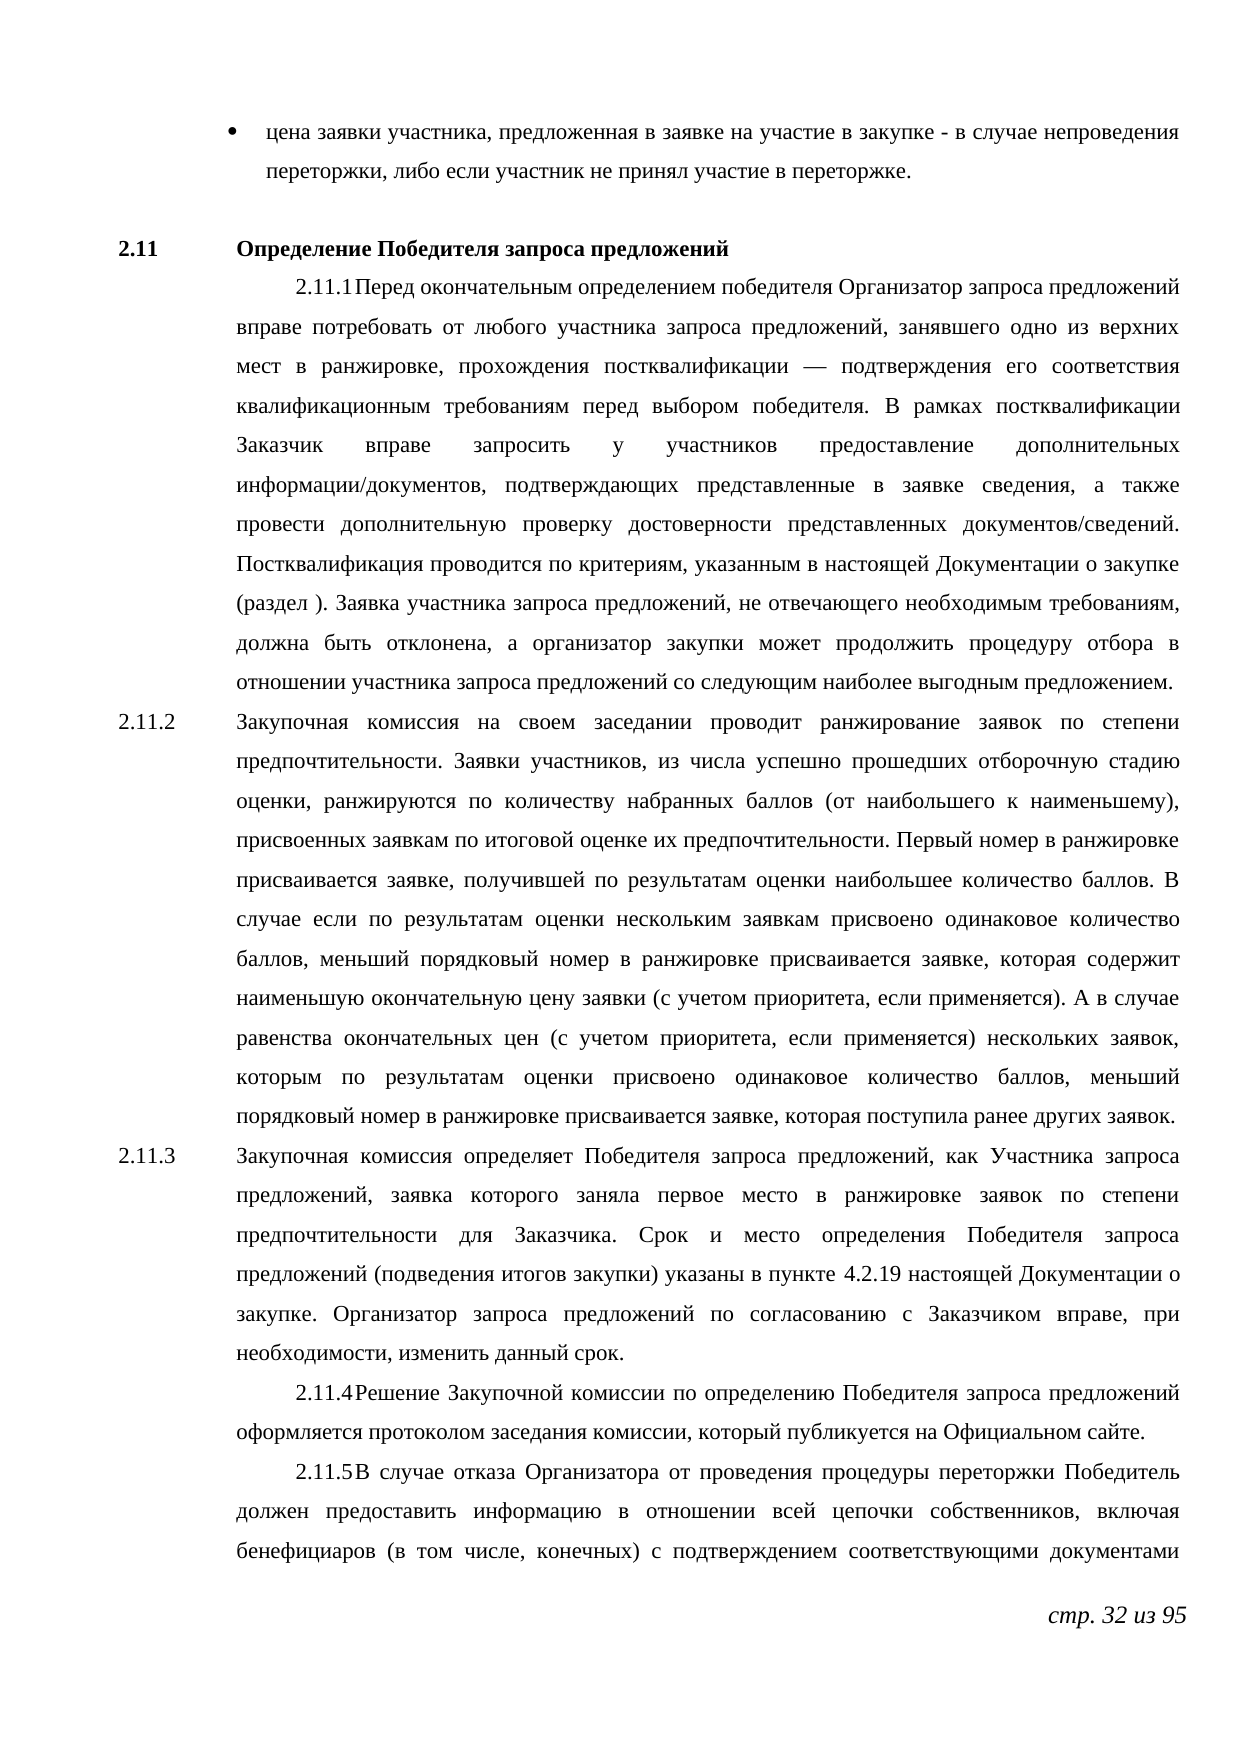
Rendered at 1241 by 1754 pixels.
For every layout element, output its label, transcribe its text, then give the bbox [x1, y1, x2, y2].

subtitle Определение Победителя запроса предложений [118, 234, 1181, 261]
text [236, 1458, 1181, 1563]
list цена заявки участника, предложенная в заявке на участие в закупке - в случае непроведения переторжки, либо если участник не принял участие в переторжке. [228, 118, 1181, 184]
text Решение Закупочной комиссии по определению Победителя запроса предложений оформляется протоколом заседания комиссии, который публикуется на Официальном сайте. [236, 1379, 1181, 1445]
list Закупочная комиссия определяет Победителя запроса предложений, как Участника запроса предложений, заявка которого заняла первое место в ранжировке заявок по степени предпочтительности для Заказчика. Срок и место определения Победителя запроса предложений (подведения итогов закупки) указаны в пункте 4.2.19 настоящей Документации о закупке. Организатор запроса предложений по согласованию с Заказчиком вправе, при необходимости, изменить данный срок. [118, 1142, 1181, 1366]
list Закупочная комиссия на своем заседании проводит ранжирование заявок по степени предпочтительности. Заявки участников, из числа успешно прошедших отборочную стадию оценки, ранжируются по количеству набранных баллов (от наибольшего к наименьшему), присвоенных заявкам по итоговой оценке их предпочтительности. Первый номер в ранжировке присваивается заявке, получившей по результатам оценки наибольшее количество баллов. В случае если по результатам оценки нескольким заявкам присвоено одинаковое количество баллов, меньший порядковый номер в ранжировке присваивается заявке, которая содержит наименьшую окончательную цену заявки (с учетом приоритета, если применяется). А в случае равенства окончательных цен (с учетом приоритета, если применяется) нескольких заявок, которым по результатам оценки присвоено одинаковое количество баллов, меньший порядковый номер в ранжировке присваивается заявке, которая поступила ранее других заявок. [118, 708, 1181, 1129]
text Перед окончательным определением победителя Организатор запроса предложений вправе потребовать от любого участника запроса предложений, занявшего одно из верхних мест в ранжировке, прохождения постквалификации — подтверждения его соответствия квалификационным требованиям перед выбором победителя. В рамках постквалификации Заказчик вправе запросить у участников предоставление дополнительных информации/документов, подтверждающих представленные в заявке сведения, а также провести дополнительную проверку достоверности представленных документов/сведений. Постквалификация проводится по критериям, указанным в настоящей Документации о закупке (раздел 0). Заявка участника запроса предложений, не отвечающего необходимым требованиям, должна быть отклонена, а организатор закупки может продолжить процедуру отбора в отношении участника запроса предложений со следующим наиболее выгодным предложением. [236, 273, 1181, 694]
